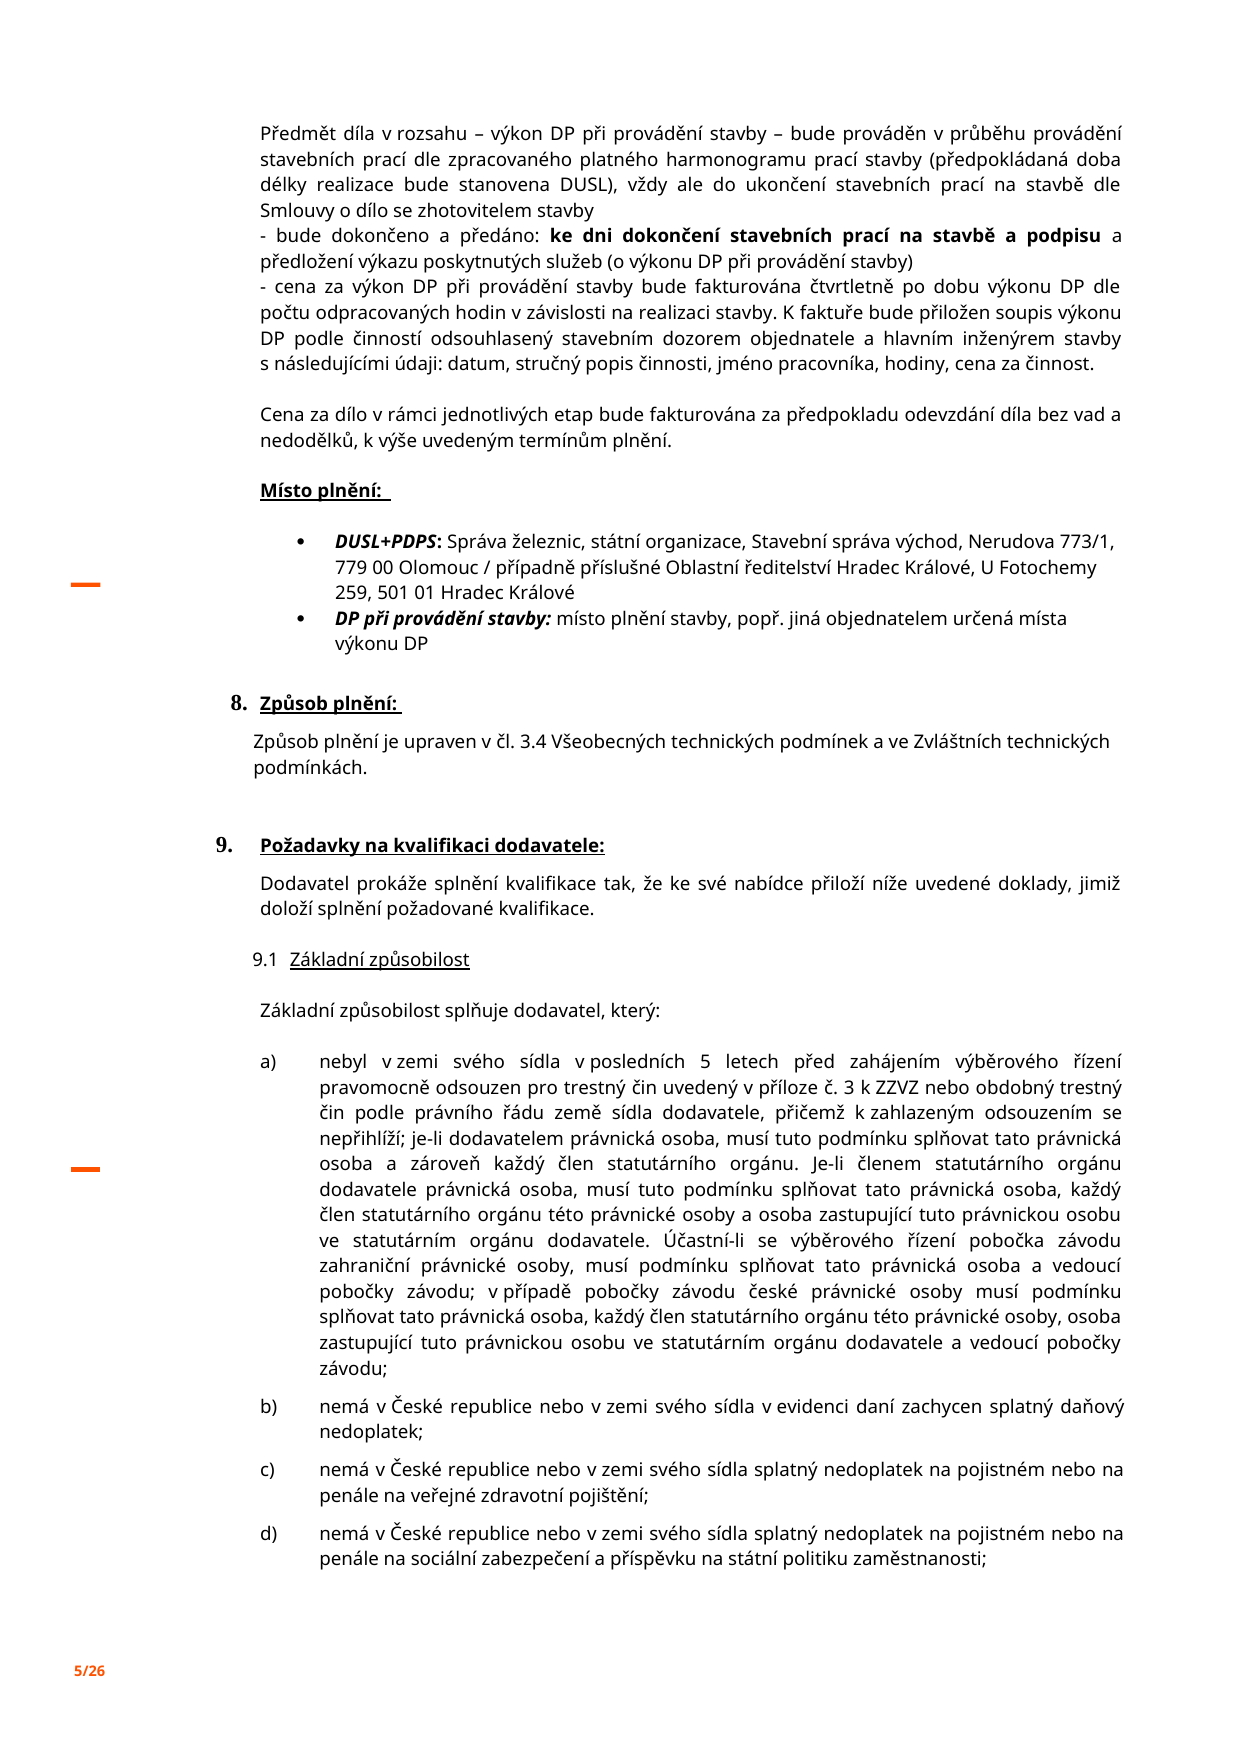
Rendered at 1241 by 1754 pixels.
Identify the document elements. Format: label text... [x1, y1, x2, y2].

text c) nemá v České republice nebo v zemi svého sídla splatný nedoplatek na pojistném nebo na penále na veřejné zdravotní pojištění; [260, 1456, 1124, 1507]
text - cena za výkon DP při provádění stavby bude fakturována čtvrtletně po dobu výkonu DP dle počtu odpracovaných hodin v závislosti na realizaci stavby. K faktuře bude přiložen soupis výkonu DP podle činností odsouhlasený stavebním dozorem objednatele a hlavním inženýrem stavby s následujícími údaji: datum, stručný popis činnosti, jméno pracovníka, hodiny, cena za činnost. [260, 274, 1122, 376]
text d) nemá v České republice nebo v zemi svého sídla splatný nedoplatek na pojistném nebo na penále na sociální zabezpečení a příspěvku na státní politiku zaměstnanosti; [260, 1520, 1124, 1571]
list Požadavky na kvalifikaci dodavatele: [216, 831, 1122, 857]
text Předmět díla v rozsahu – výkon DP při provádění stavby – bude prováděn v průběhu provádění stavebních prací dle zpracovaného platného harmonogramu prací stavby (předpokládaná doba délky realizace bude stanovena DUSL), vždy ale do ukončení stavebních prací na stavbě dle Smlouvy o dílo se zhotovitelem stavby [260, 121, 1122, 223]
list Způsob plnění: [230, 689, 1122, 716]
text - bude dokončeno a předáno: ke dni dokončení stavebních prací na stavbě a podpisu a předložení výkazu poskytnutých služeb (o výkonu DP při provádění stavby) [260, 223, 1122, 274]
text Základní způsobilost splňuje dodavatel, který: [216, 998, 1122, 1023]
text a) nebyl v zemi svého sídla v posledních 5 letech před zahájením výběrového řízení pravomocně odsouzen pro trestný čin uvedený v příloze č. 3 k ZZVZ nebo obdobný trestný čin podle právního řádu země sídla dodavatele, přičemž k zahlazeným odsouzením se nepřihlíží; je-li dodavatelem právnická osoba, musí tuto podmínku splňovat tato právnická osoba a zároveň každý člen statutárního orgánu. Je-li členem statutárního orgánu dodavatele právnická osoba, musí tuto podmínku splňovat tato právnická osoba, každý člen statutárního orgánu této právnické osoby a osoba zastupující tuto právnickou osobu ve statutárním orgánu dodavatele. Účastní-li se výběrového řízení pobočka závodu zahraniční právnické osoby, musí podmínku splňovat tato právnická osoba a vedoucí pobočky závodu; v případě pobočky závodu české právnické osoby musí podmínku splňovat tato právnická osoba, každý člen statutárního orgánu této právnické osoby, osoba zastupující tuto právnickou osobu ve statutárním orgánu dodavatele a vedoucí pobočky závodu; [260, 1049, 1122, 1380]
list Základní způsobilost [252, 947, 1122, 972]
list DUSL+PDPS: Správa železnic, státní organizace, Stavební správa východ, Nerudova 773/1, 779 00 Olomouc / případně příslušné Oblastní ředitelství Hradec Králové, U Fotochemy 259, 501 01 Hradec Králové [297, 528, 1122, 605]
text Místo plnění: [260, 477, 1122, 503]
text Dodavatel prokáže splnění kvalifikace tak, že ke své nabídce přiloží níže uvedené doklady, jimiž doloží splnění požadované kvalifikace. [260, 870, 1122, 921]
list DP při provádění stavby: místo plnění stavby, popř. jiná objednatelem určená místa výkonu DP [297, 605, 1122, 656]
text Způsob plnění je upraven v čl. 3.4 Všeobecných technických podmínek a ve Zvláštních technických podmínkách. [253, 729, 1122, 780]
text b) nemá v České republice nebo v zemi svého sídla v evidenci daní zachycen splatný daňový nedoplatek; [260, 1393, 1124, 1444]
text Cena za dílo v rámci jednotlivých etap bude fakturována za předpokladu odevzdání díla bez vad a nedodělků, k výše uvedeným termínům plnění. [260, 401, 1122, 452]
